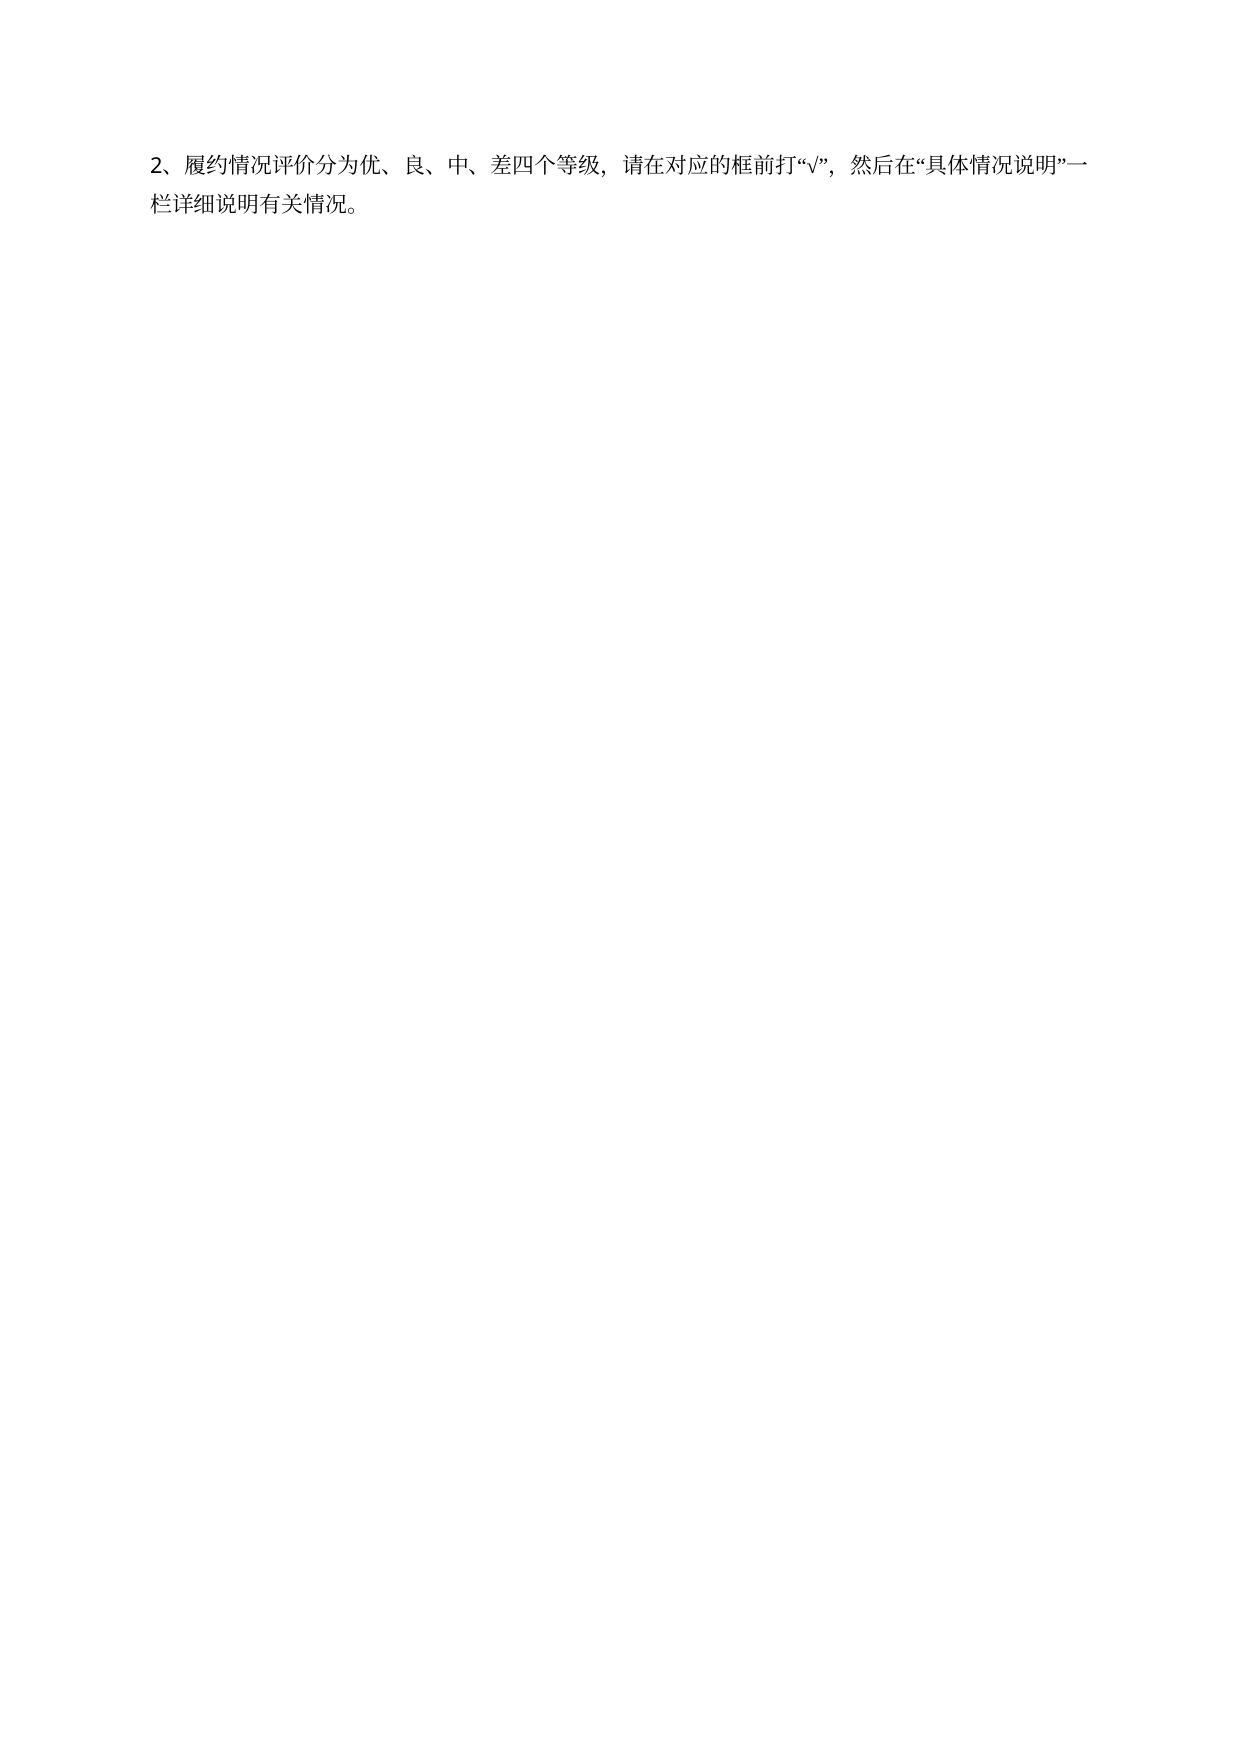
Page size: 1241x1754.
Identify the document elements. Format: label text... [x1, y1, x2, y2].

text 2、履约情况评价分为优、良、中、差四个等级，请在对应的框前打“√”，然后在“具体情况说明”一栏详细说明有关情况。 [150, 150, 1090, 218]
